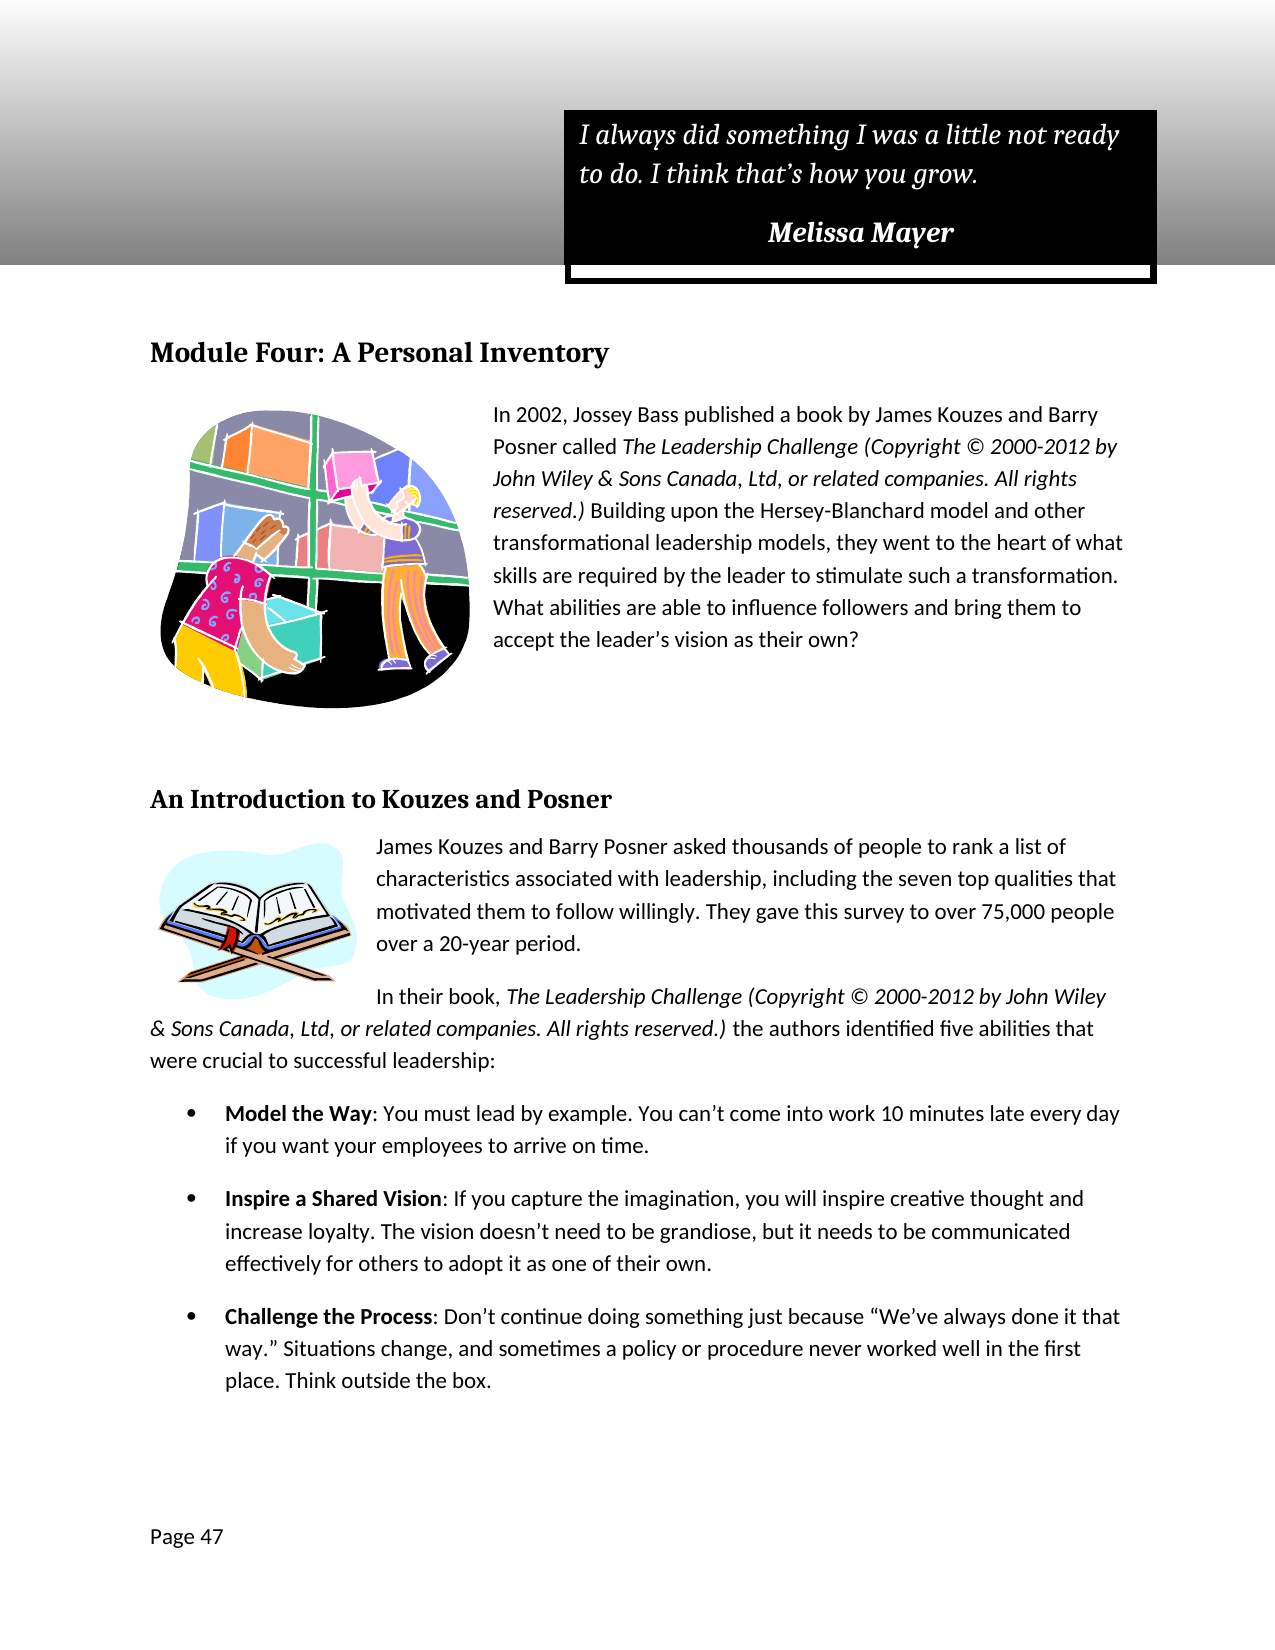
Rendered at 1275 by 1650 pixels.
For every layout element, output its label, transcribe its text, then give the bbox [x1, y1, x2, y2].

text In their book, The Leadership Challenge (Copyright © 2000-2012 by John Wiley & Sons Canada, Ltd, or related companies. All rights reserved.) the authors identified five abilities that were crucial to successful leadership: [150, 982, 1125, 1074]
text In 2002, Jossey Bass published a book by James Kouzes and Barry Posner called The Leadership Challenge (Copyright © 2000-2012 by John Wiley & Sons Canada, Ltd, or related companies. All rights reserved.) Building upon the Hersey-Blanchard model and other transformational leadership models, they went to the heart of what skills are required by the leader to stimulate such a transformation. What abilities are able to influence followers and bring them to accept the leader’s vision as their own? [150, 400, 1125, 653]
list Inspire a Shared Vision: If you capture the imagination, you will inspire creative thought and increase loyalty. The vision doesn’t need to be grandiose, but it needs to be communicated effectively for others to adopt it as one of their own. [187, 1184, 1125, 1277]
subtitle An Introduction to Kouzes and Posner [150, 784, 1125, 815]
text James Kouzes and Barry Posner asked thousands of people to rank a list of characteristics associated with leadership, including the seven top qualities that motivated them to follow willingly. They gave this survey to over 75,000 people over a 20-year period. [150, 832, 1125, 957]
subtitle Module Four: A Personal Inventory [150, 265, 1125, 370]
list Challenge the Process: Don’t continue doing something just because “We’ve always done it that way.” Situations change, and sometimes a policy or procedure never worked well in the first place. Think outside the box. [187, 1302, 1125, 1394]
list Model the Way: You must lead by example. You can’t come into work 10 minutes late every day if you want your employees to arrive on time. [187, 1099, 1125, 1159]
